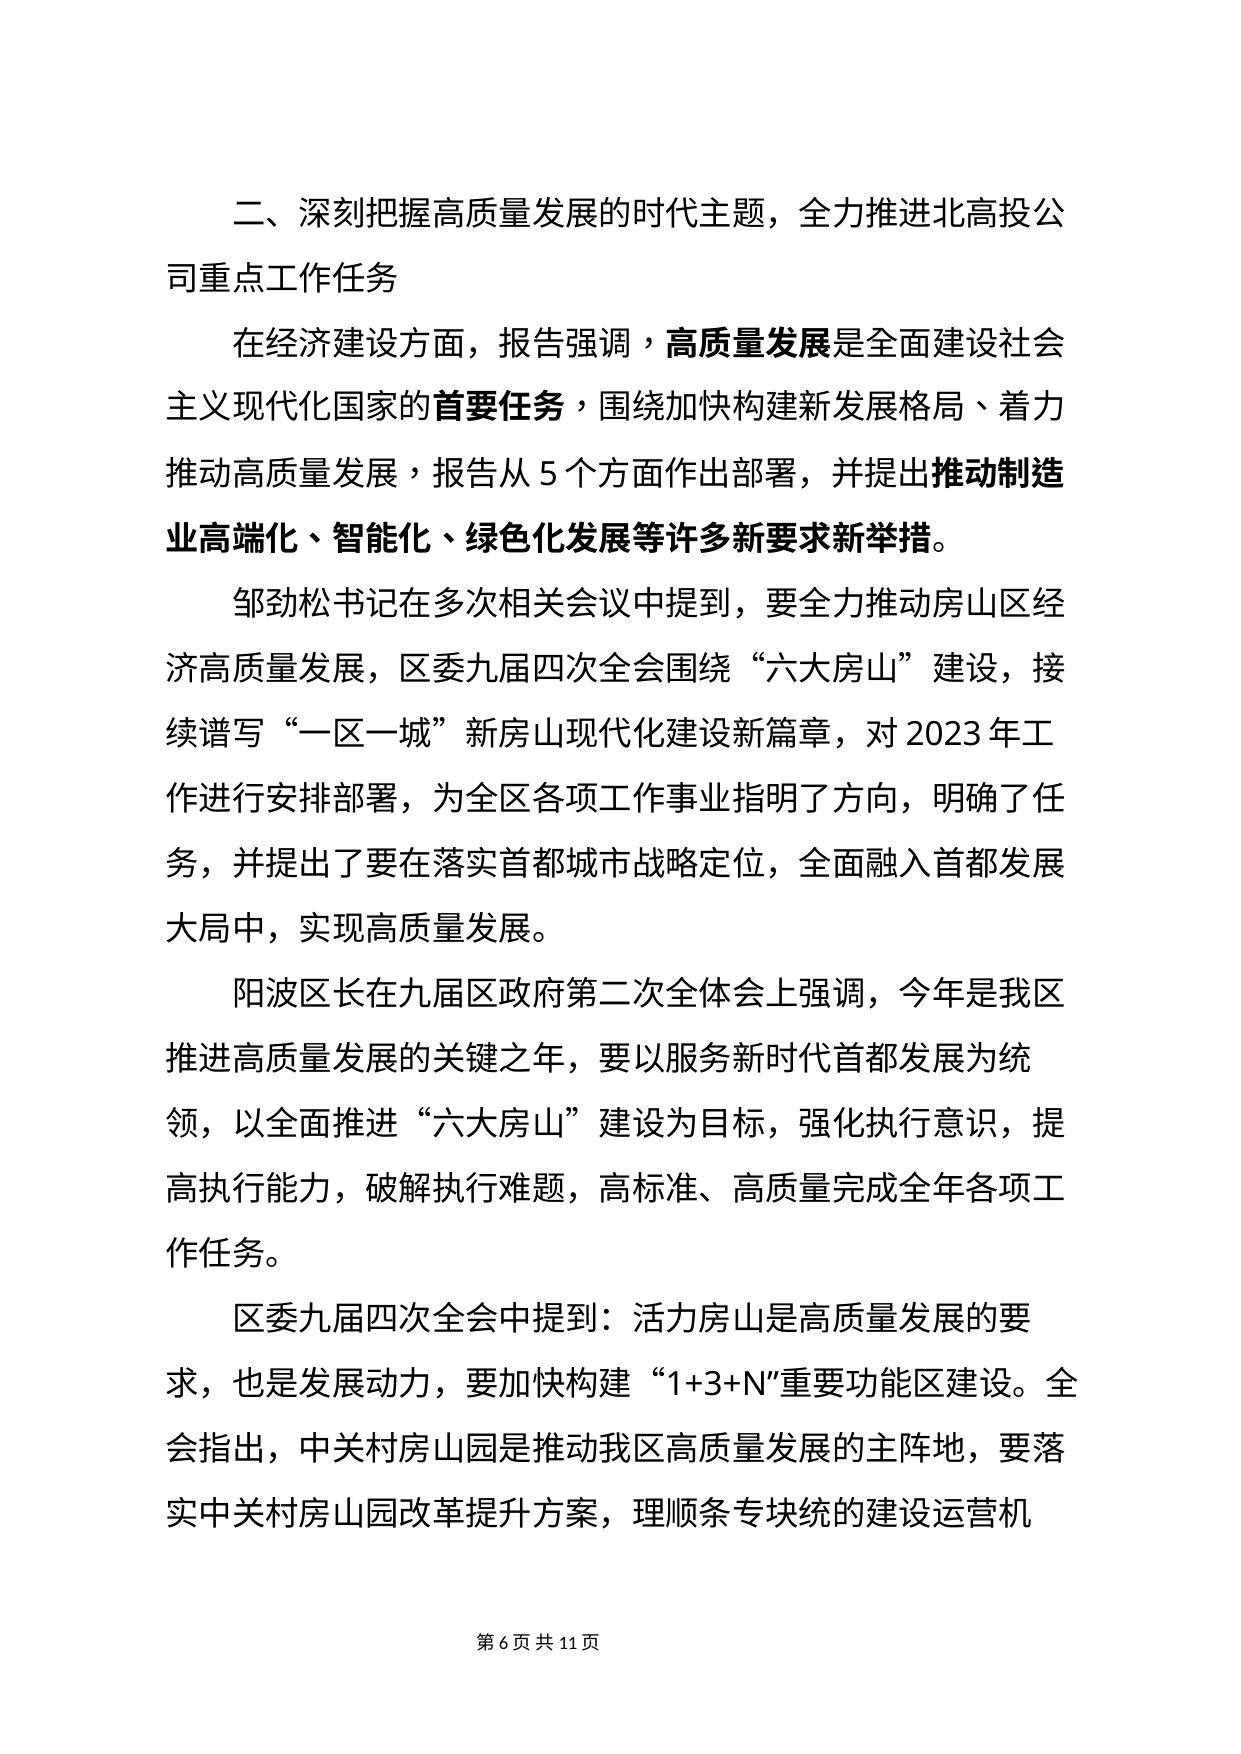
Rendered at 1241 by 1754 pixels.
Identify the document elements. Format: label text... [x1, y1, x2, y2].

list 深刻把握高质量发展的时代主题，全力推进北高投公司重点工作任务 [165, 178, 1087, 308]
list 在经济建设方面，报告强调，高质量发展是全面建设社会主义现代化国家的首要任务，围绕加快构建新发展格局、着力推动高质量发展，报告从5个方面作出部署，并提出推动制造业高端化、智能化、绿色化发展等许多新要求新举措。 [165, 308, 1087, 568]
list 邹劲松书记在多次相关会议中提到，要全力推动房山区经济高质量发展，区委九届四次全会围绕“六大房山”建设，接续谱写“一区一城”新房山现代化建设新篇章，对2023年工作进行安排部署，为全区各项工作事业指明了方向，明确了任务，并提出了要在落实首都城市战略定位，全面融入首都发展大局中，实现高质量发展。 [165, 568, 1087, 958]
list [165, 1283, 1087, 1543]
list 阳波区长在九届区政府第二次全体会上强调，今年是我区推进高质量发展的关键之年，要以服务新时代首都发展为统领，以全面推进“六大房山”建设为目标，强化执行意识，提高执行能力，破解执行难题，高标准、高质量完成全年各项工作任务。 [165, 958, 1087, 1283]
